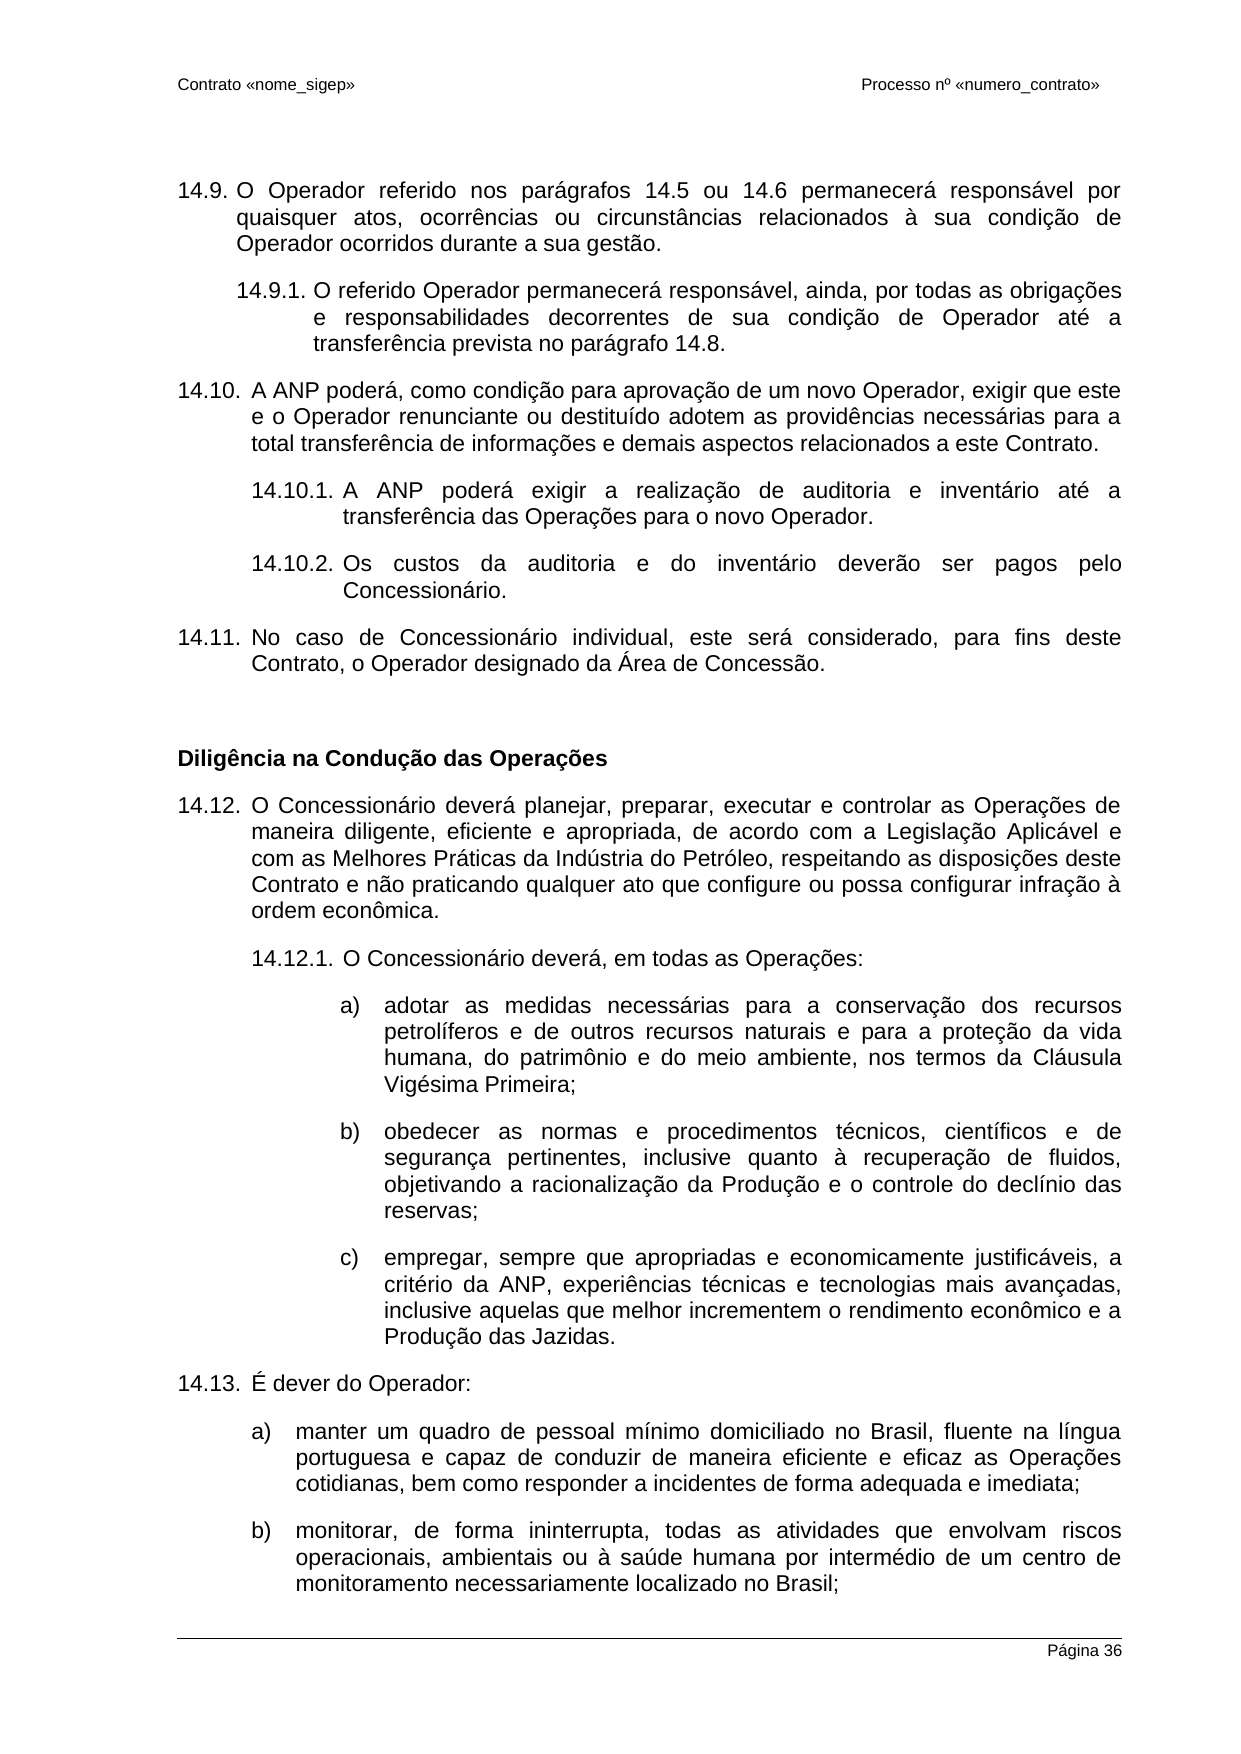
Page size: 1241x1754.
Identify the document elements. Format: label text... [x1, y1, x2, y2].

text No caso de Concessionário individual, este será considerado, para fins deste Contrato, o Operador designado da Área de Concessão. [177, 624, 1122, 677]
list empregar, sempre que apropriadas e economicamente justificáveis, a critério da ANP, experiências técnicas e tecnologias mais avançadas, inclusive aquelas que melhor incrementem o rendimento econômico e a Produção das Jazidas. [340, 1244, 1122, 1349]
text O Concessionário deverá, em todas as Operações: [251, 944, 1122, 971]
text b) monitorar, de forma ininterrupta, todas as atividades que envolvam riscos operacionais, ambientais ou à saúde humana por intermédio de um centro de monitoramento necessariamente localizado no Brasil; [251, 1517, 1122, 1597]
text Diligência na Condução das Operações [177, 745, 1122, 771]
text A ANP poderá, como condição para aprovação de um novo Operador, exigir que este e o Operador renunciante ou destituído adotem as providências necessárias para a total transferência de informações e demais aspectos relacionados a este Contrato. [177, 377, 1122, 456]
text O referido Operador permanecerá responsável, ainda, por todas as obrigações e responsabilidades decorrentes de sua condição de Operador até a transferência prevista no parágrafo 14.8. [236, 277, 1122, 356]
text A ANP poderá exigir a realização de auditoria e inventário até a transferência das Operações para o novo Operador. [251, 477, 1122, 529]
text O Concessionário deverá planejar, preparar, executar e controlar as Operações de maneira diligente, eficiente e apropriada, de acordo com a Legislação Aplicável e com as Melhores Práticas da Indústria do Petróleo, respeitando as disposições deste Contrato e não praticando qualquer ato que configure ou possa configurar infração à ordem econômica. [177, 792, 1122, 924]
list adotar as medidas necessárias para a conservação dos recursos petrolíferos e de outros recursos naturais e para a proteção da vida humana, do patrimônio e do meio ambiente, nos termos da Cláusula Vigésima Primeira; [340, 992, 1122, 1097]
text Os custos da auditoria e do inventário deverão ser pagos pelo Concessionário. [251, 550, 1122, 603]
list obedecer as normas e procedimentos técnicos, científicos e de segurança pertinentes, inclusive quanto à recuperação de fluidos, objetivando a racionalização da Produção e o controle do declínio das reservas; [340, 1118, 1122, 1223]
text a) manter um quadro de pessoal mínimo domiciliado no Brasil, fluente na língua portuguesa e capaz de conduzir de maneira eficiente e eficaz as Operações cotidianas, bem como responder a incidentes de forma adequada e imediata; [251, 1418, 1122, 1497]
text O Operador referido nos parágrafos 14.5 ou 14.6 permanecerá responsável por quaisquer atos, ocorrências ou circunstâncias relacionados à sua condição de Operador ocorridos durante a sua gestão. [177, 177, 1122, 256]
text É dever do Operador: [177, 1370, 1122, 1397]
